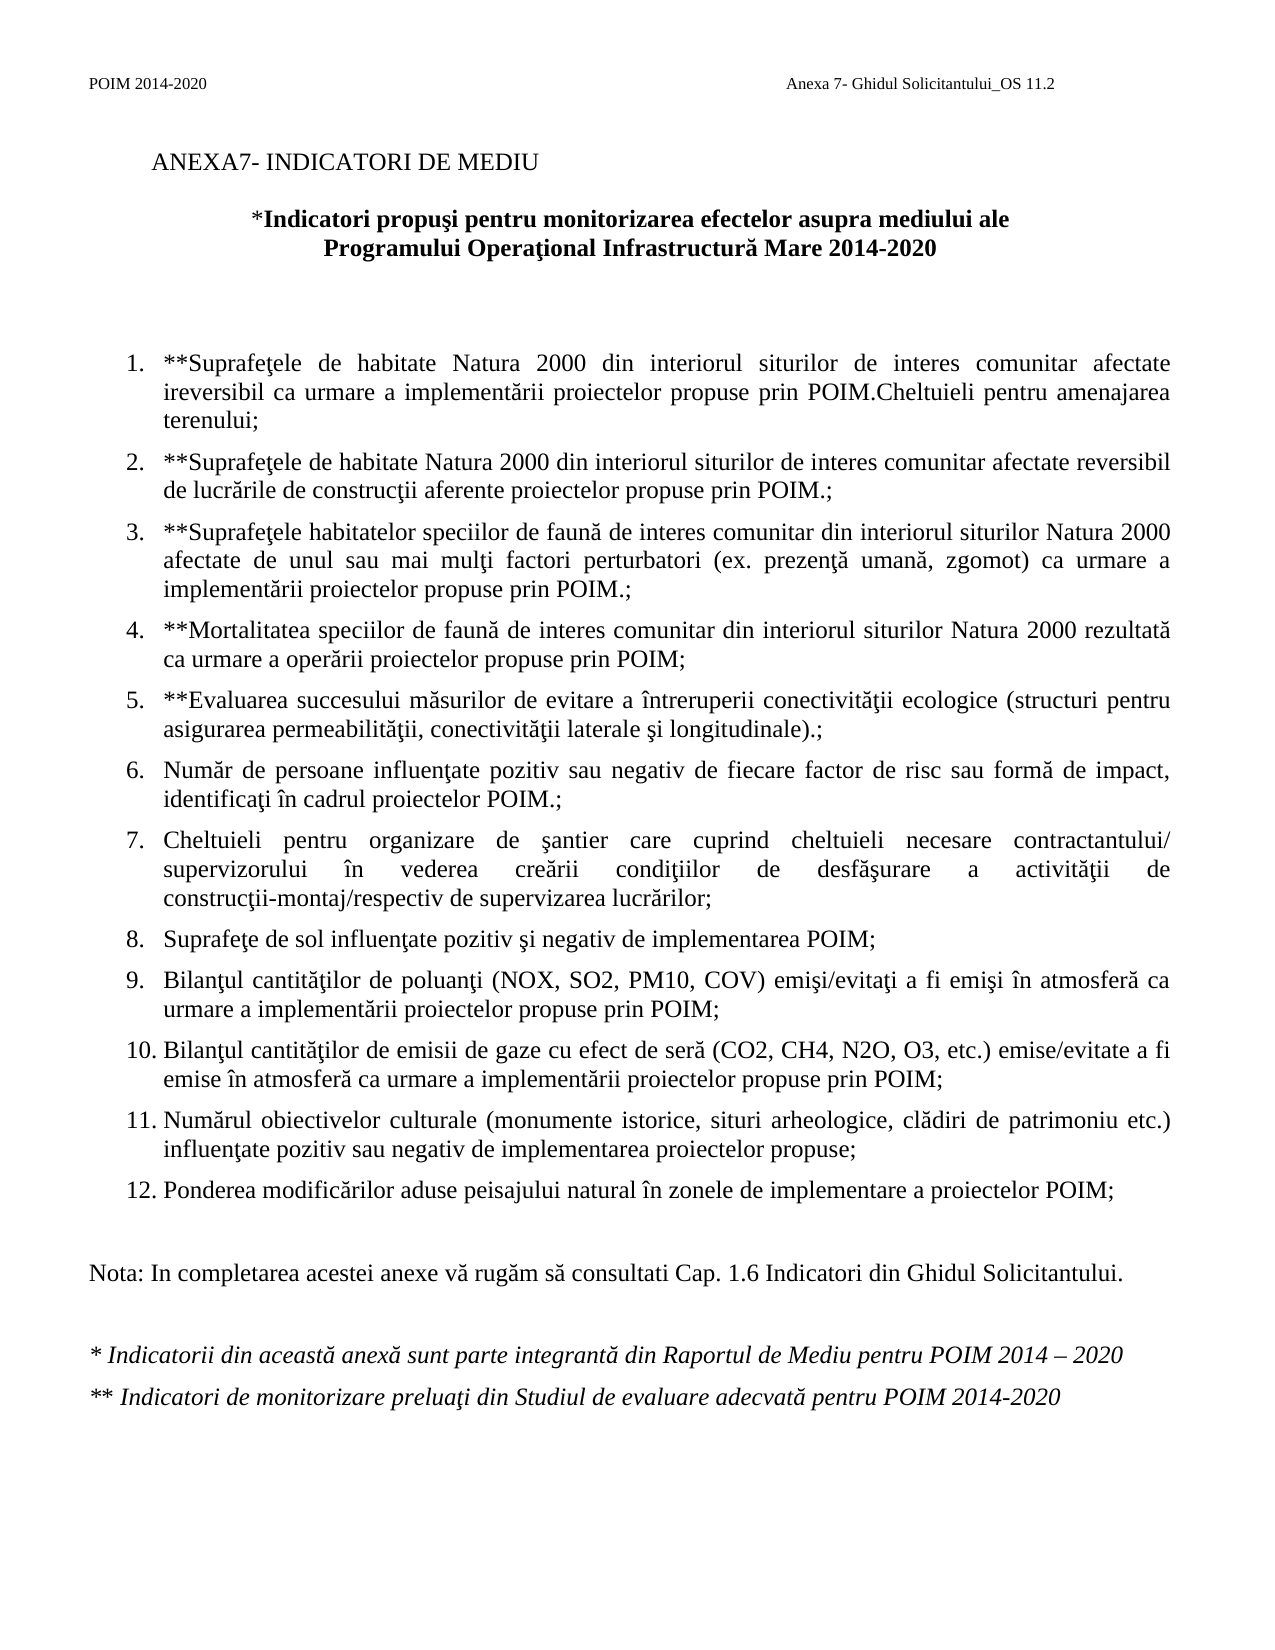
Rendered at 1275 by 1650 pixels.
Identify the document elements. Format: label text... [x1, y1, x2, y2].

text ANEXA7- INDICATORI DE MEDIU [89, 147, 1172, 176]
list **Suprafeţele de habitate Natura 2000 din interiorul siturilor de interes comunitar afectate reversibil de lucrările de construcţii aferente proiectelor propuse prin POIM.; [126, 447, 1172, 504]
list Suprafeţe de sol influenţate pozitiv şi negativ de implementarea POIM; [126, 924, 1172, 953]
text *Indicatori propuşi pentru monitorizarea efectelor asupra mediului ale [89, 204, 1172, 233]
list **Suprafeţele habitatelor speciilor de faună de interes comunitar din interiorul siturilor Natura 2000 afectate de unul sau mai mulţi factori perturbatori (ex. prezenţă umană, zgomot) ca urmare a implementării proiectelor propuse prin POIM.; [126, 517, 1172, 603]
list **Suprafeţele de habitate Natura 2000 din interiorul siturilor de interes comunitar afectate ireversibil ca urmare a implementării proiectelor propuse prin POIM.Cheltuieli pentru amenajarea terenului; [126, 348, 1172, 434]
text Nota: In completarea acestei anexe vă rugăm să consultati Cap. 1.6 Indicatori din Ghidul Solicitantului. [89, 1258, 1172, 1287]
text * Indicatorii din această anexă sunt parte integrantă din Raportul de Mediu pentru POIM 2014 – 2020 [89, 1341, 1172, 1369]
list Bilanţul cantităţilor de emisii de gaze cu efect de seră (CO2, CH4, N2O, O3, etc.) emise/evitate a fi emise în atmosferă ca urmare a implementării proiectelor propuse prin POIM; [126, 1036, 1172, 1093]
list Numărul obiectivelor culturale (monumente istorice, situri arheologice, clădiri de patrimoniu etc.) influenţate pozitiv sau negativ de implementarea proiectelor propuse; [126, 1106, 1172, 1163]
list Ponderea modificărilor aduse peisajului natural în zonele de implementare a proiectelor POIM; [126, 1176, 1172, 1204]
list Număr de persoane influenţate pozitiv sau negativ de fiecare factor de risc sau formă de impact, identificaţi în cadrul proiectelor POIM.; [126, 756, 1172, 813]
list Cheltuieli pentru organizare de şantier care cuprind cheltuieli necesare contractantului/ supervizorului în vederea creării condiţiilor de desfăşurare a activităţii de construcţii-montaj/respectiv de supervizarea lucrărilor; [126, 826, 1172, 912]
list **Evaluarea succesului măsurilor de evitare a întreruperii conectivităţii ecologice (structuri pentru asigurarea permeabilităţii, conectivităţii laterale şi longitudinale).; [126, 686, 1172, 743]
list **Mortalitatea speciilor de faună de interes comunitar din interiorul siturilor Natura 2000 rezultată ca urmare a operării proiectelor propuse prin POIM; [126, 616, 1172, 673]
list Bilanţul cantităţilor de poluanţi (NOX, SO2, PM10, COV) emişi/evitaţi a fi emişi în atmosferă ca urmare a implementării proiectelor propuse prin POIM; [126, 966, 1172, 1023]
text ** Indicatori de monitorizare preluaţi din Studiul de evaluare adecvată pentru POIM 2014-2020 [89, 1382, 1172, 1411]
text Programului Operaţional Infrastructură Mare 2014-2020 [89, 233, 1172, 262]
